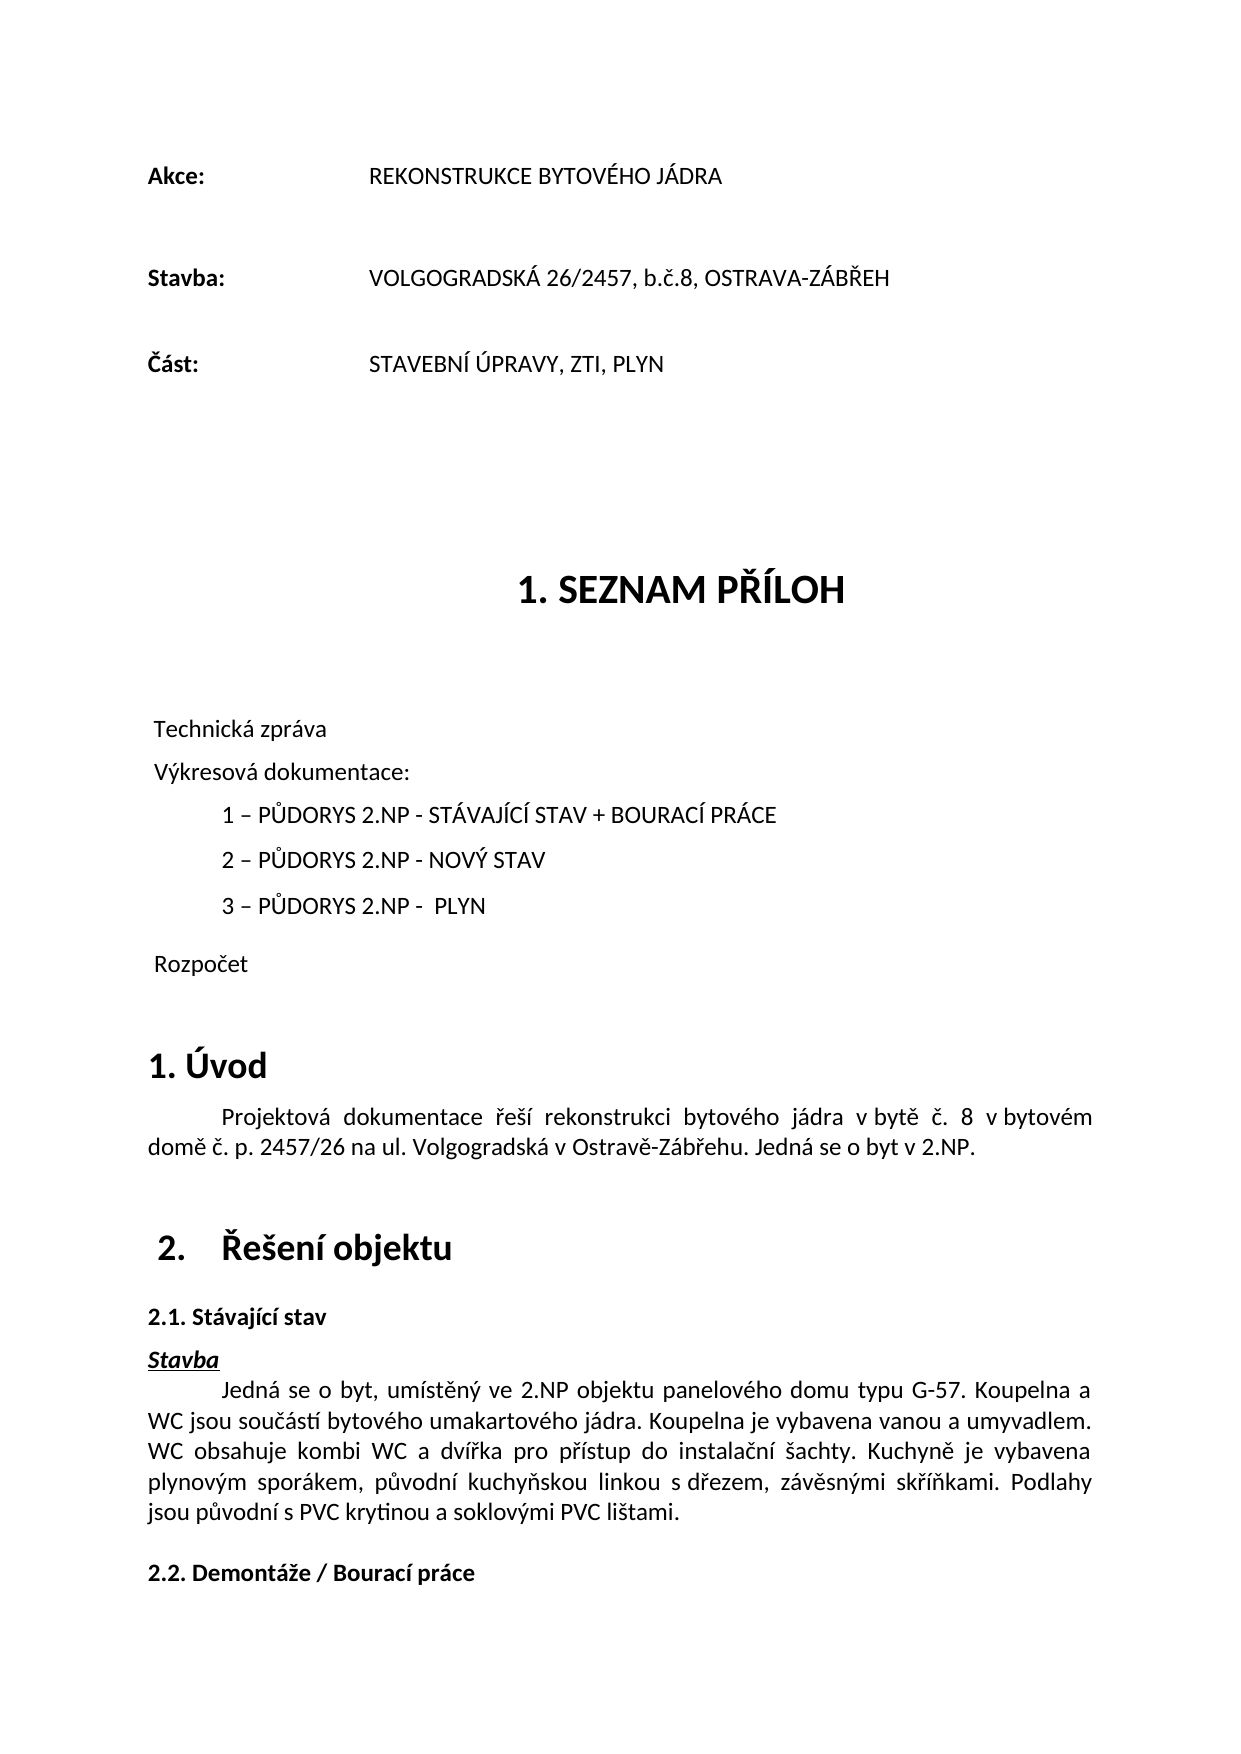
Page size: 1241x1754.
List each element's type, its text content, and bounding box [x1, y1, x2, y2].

text 1. Úvod [148, 1042, 1093, 1088]
text Projektová dokumentace řeší rekonstrukci bytového jádra v bytě č. 8 v bytovém domě č. p. 2457/26 na ul. Volgogradská v Ostravě-Zábřehu. Jedná se o byt v 2.NP. [148, 1101, 1093, 1162]
text 3 – PŮDORYS 2.NP - PLYN [148, 890, 1093, 921]
text Rozpočet [154, 949, 1093, 979]
text Výkresová dokumentace: [154, 756, 1093, 786]
text 2.1. Stávající stav [148, 1301, 1093, 1331]
text 1 – PŮDORYS 2.NP - STÁVAJÍCÍ STAV + BOURACÍ PRÁCE [148, 799, 1093, 829]
text Technická zpráva [148, 713, 1093, 743]
text Část: STAVEBNÍ ÚPRAVY, ZTI, PLYN [148, 348, 1093, 379]
list Řešení objektu [157, 1224, 1093, 1270]
text 2.2. Demontáže / Bourací práce [148, 1557, 1093, 1588]
text 2 – PŮDORYS 2.NP - NOVÝ STAV [148, 845, 1093, 875]
text Jedná se o byt, umístěný ve 2.NP objektu panelového domu typu G-57. Koupelna a WC jsou součástí bytového umakartového jádra. Koupelna je vybavena vanou a umyvadlem. WC obsahuje kombi WC a dvířka pro přístup do instalační šachty. Kuchyně je vybavena plynovým sporákem, původní kuchyňskou linkou s dřezem, závěsnými skříňkami. Podlahy jsou původní s PVC krytinou a soklovými PVC lištami. [148, 1374, 1093, 1527]
text Stavba: VOLGOGRADSKÁ 26/2457, b.č.8, OSTRAVA-ZÁBŘEH [148, 262, 1093, 293]
text Stavba [148, 1344, 1093, 1374]
text 1. SEZNAM PŘÍLOH [441, 563, 1093, 614]
text Akce: REKONSTRUKCE BYTOVÉHO JÁDRA [148, 160, 1093, 191]
